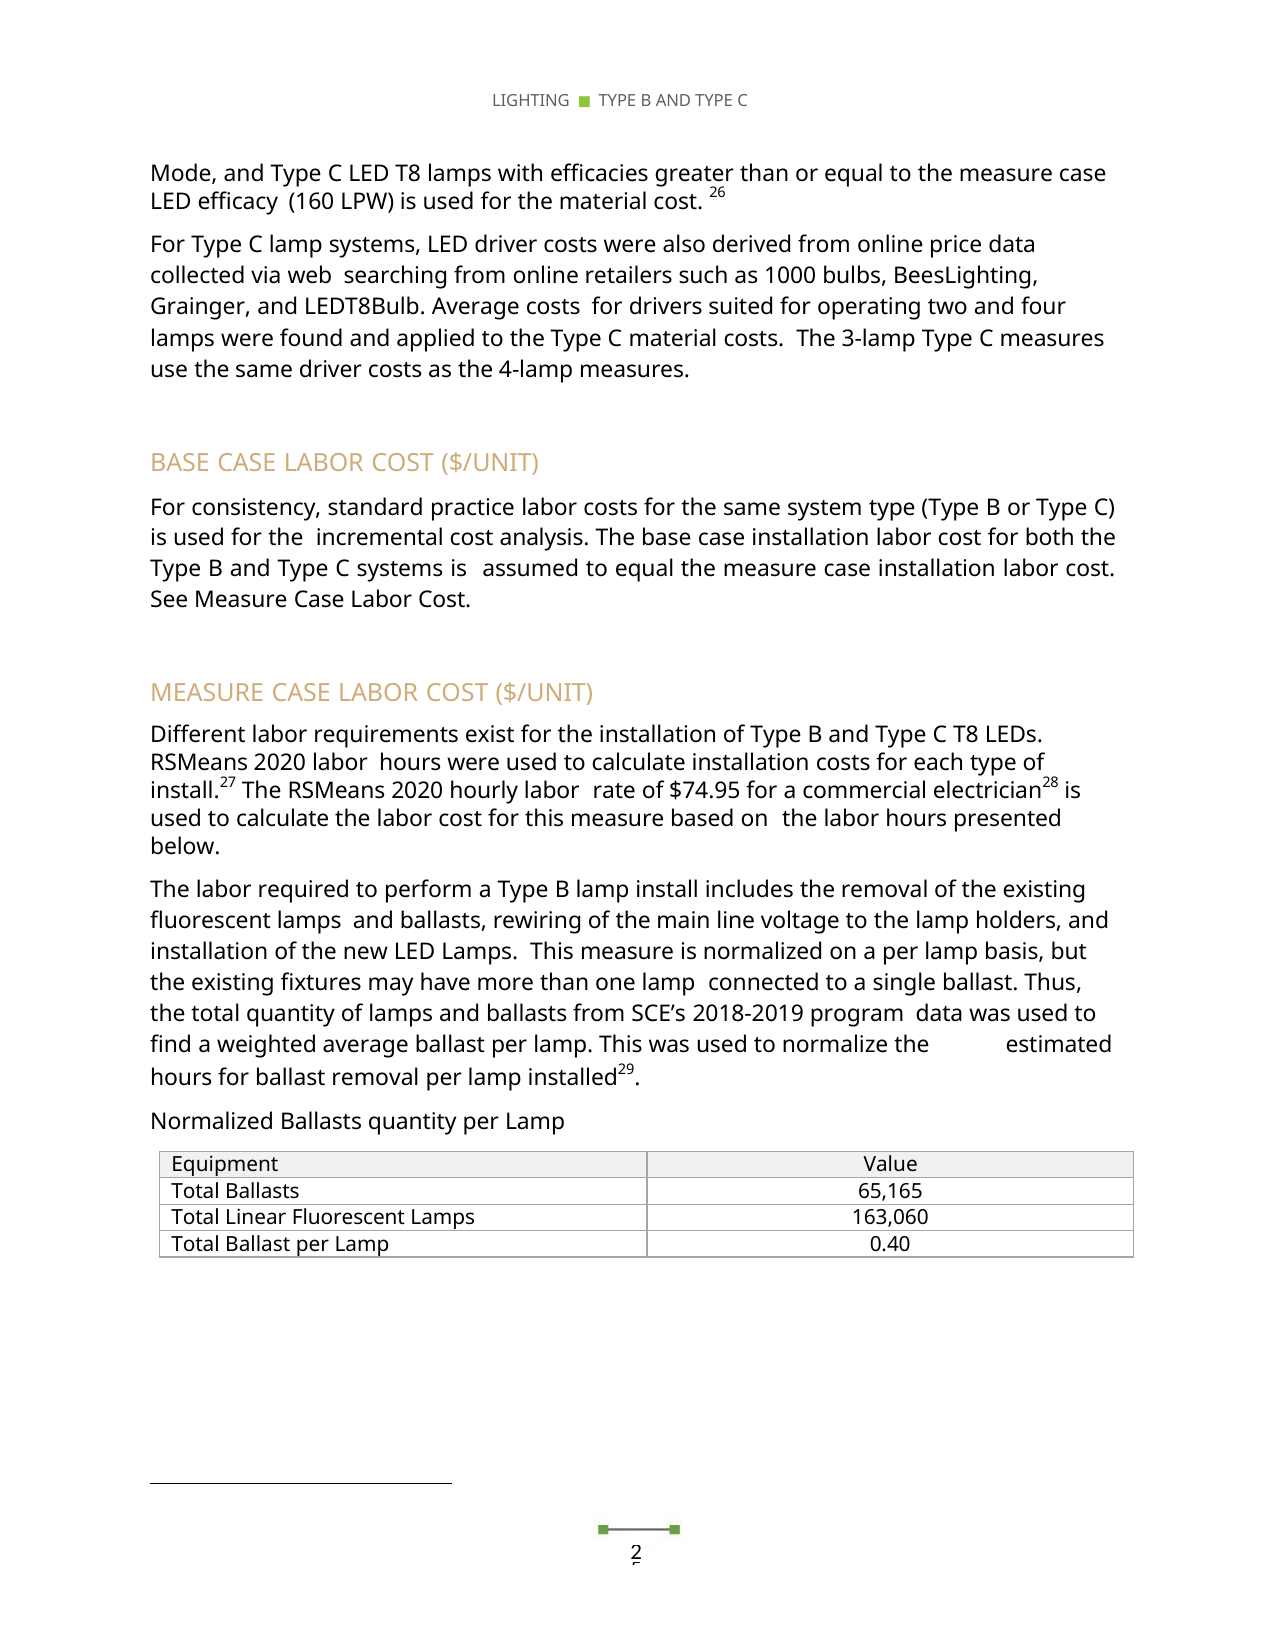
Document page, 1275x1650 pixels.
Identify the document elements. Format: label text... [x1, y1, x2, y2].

text Different labor requirements exist for the installation of Type B and Type C T8 LEDs. RSMeans 2020 labor hours were used to calculate installation costs for each type of install.27 The RSMeans 2020 hourly labor rate of $74.95 for a commercial electrician28 is used to calculate the labor cost for this measure based on the labor hours presented below. [150, 721, 1106, 860]
table_cell Total Ballast per Lamp [160, 1231, 646, 1256]
subtitle MEASURE CASE LABOR COST ($/UNIT) [150, 675, 1146, 709]
table_header Value [648, 1152, 1133, 1177]
table_cell Total Linear Fluorescent Lamps [160, 1205, 646, 1230]
text Mode, and Type C LED T8 lamps with efficacies greater than or equal to the measure case LED efficacy (160 LPW) is used for the material cost. 26 [150, 159, 1106, 215]
picture [589, 1511, 685, 1547]
text For Type C lamp systems, LED driver costs were also derived from online price data collected via web searching from online retailers such as 1000 bulbs, BeesLighting, Grainger, and LEDT8Bulb. Average costs for drivers suited for operating two and four lamps were found and applied to the Type C material costs. The 3-lamp Type C measures use the same driver costs as the 4-lamp measures. [150, 228, 1126, 384]
table_header Equipment [160, 1152, 646, 1177]
table_cell Total Ballasts [160, 1178, 646, 1203]
text For consistency, standard practice labor costs for the same system type (Type B or Type C) is used for the incremental cost analysis. The base case installation labor cost for both the Type B and Type C systems is assumed to equal the measure case installation labor cost. See Measure Case Labor Cost. [150, 491, 1116, 614]
table_cell 65,165 [648, 1178, 1133, 1203]
subtitle BASE CASE LABOR COST ($/UNIT) [150, 444, 1146, 479]
text Normalized Ballasts quantity per Lamp [150, 1105, 1146, 1136]
table_cell 163,060 [648, 1205, 1133, 1230]
table_cell 0.40 [648, 1231, 1133, 1256]
text The labor required to perform a Type B lamp install includes the removal of the existing fluorescent lamps and ballasts, rewiring of the main line voltage to the lamp holders, and installation of the new LED Lamps. This measure is normalized on a per lamp basis, but the existing fixtures may have more than one lamp connected to a single ballast. Thus, the total quantity of lamps and ballasts from SCE’s 2018-2019 program data was used to find a weighted average ballast per lamp. This was used to normalize the estimated hours for ballast removal per lamp installed29. [150, 873, 1122, 1092]
